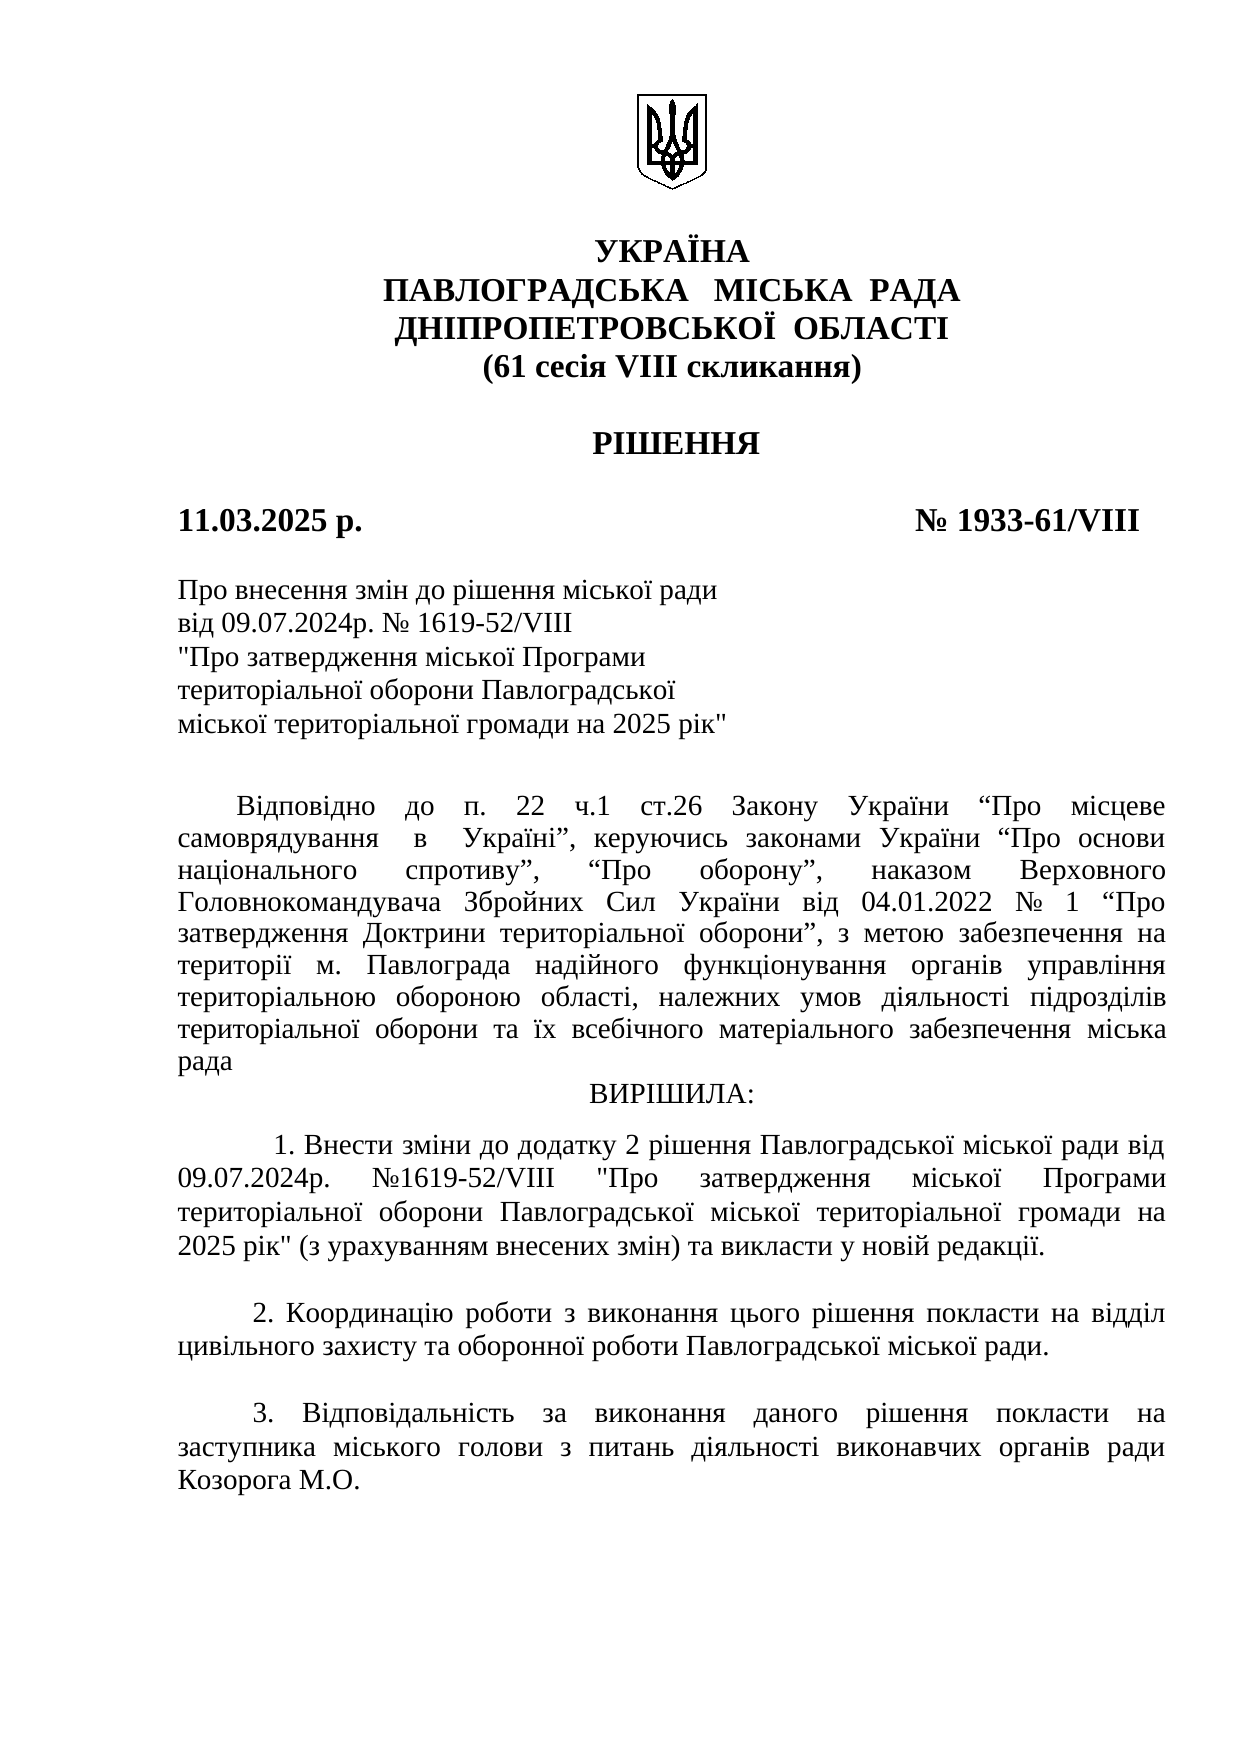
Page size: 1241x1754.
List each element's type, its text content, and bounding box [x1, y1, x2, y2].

text 11.03.2025 р. № 1933-61/VIII [177, 500, 1167, 538]
picture [630, 88, 714, 194]
text 2. Координацію роботи з виконання цього рішення покласти на відділ цивільного захисту та оборонної роботи Павлоградської міської ради. [177, 1295, 1167, 1362]
text ВИРІШИЛА: [177, 1077, 1167, 1110]
text РІШЕННЯ [177, 423, 1167, 462]
text ПАВЛОГРАДСЬКА МІСЬКА РАДА [177, 270, 1167, 308]
text УКРАЇНА [177, 232, 1167, 270]
text 1. Внести зміни до додатку 2 рішення Павлоградської міської ради від 09.07.2024р. №1619-52/VIII "Про затвердження міської Програми територіальної оборони Павлоградської міської територіальної громади на 2025 рік" (з урахуванням внесених змін) та викласти у новій редакції. [177, 1127, 1167, 1261]
text Про внесення змін до рішення міської ради [177, 572, 1167, 605]
text від 09.07.2024р. № 1619-52/VIII [177, 605, 1167, 639]
text Відповідно до п. 22 ч.1 ст.26 Закону України “Про місцеве самоврядування в Україні”, керуючись законами України “Про основи національного спротиву”, “Про оборону”, наказом Верховного Головнокомандувача Збройних Сил України від 04.01.2022 № 1 “Про затвердження Доктрини територіальної оборони”, з метою забезпечення на території м. Павлограда надійного функціонування органів управління територіальною обороною області, належних умов діяльності підрозділів територіальної оборони та їх всебічного матеріального забезпечення міська рада [177, 790, 1167, 1077]
text територіальної оборони Павлоградської [177, 672, 1167, 706]
text "Про затвердження міської Програми [177, 639, 1167, 672]
text 3. Відповідальність за виконання даного рішення покласти на заступника міського голови з питань діяльності виконавчих органів ради Козорога М.О. [177, 1395, 1167, 1496]
text міської територіальної громади на 2025 рік" [177, 706, 1167, 739]
text (61 сесія VIII скликання) [177, 347, 1167, 385]
text ДНІПРОПЕТРОВСЬКОЇ ОБЛАСТІ [177, 308, 1167, 347]
